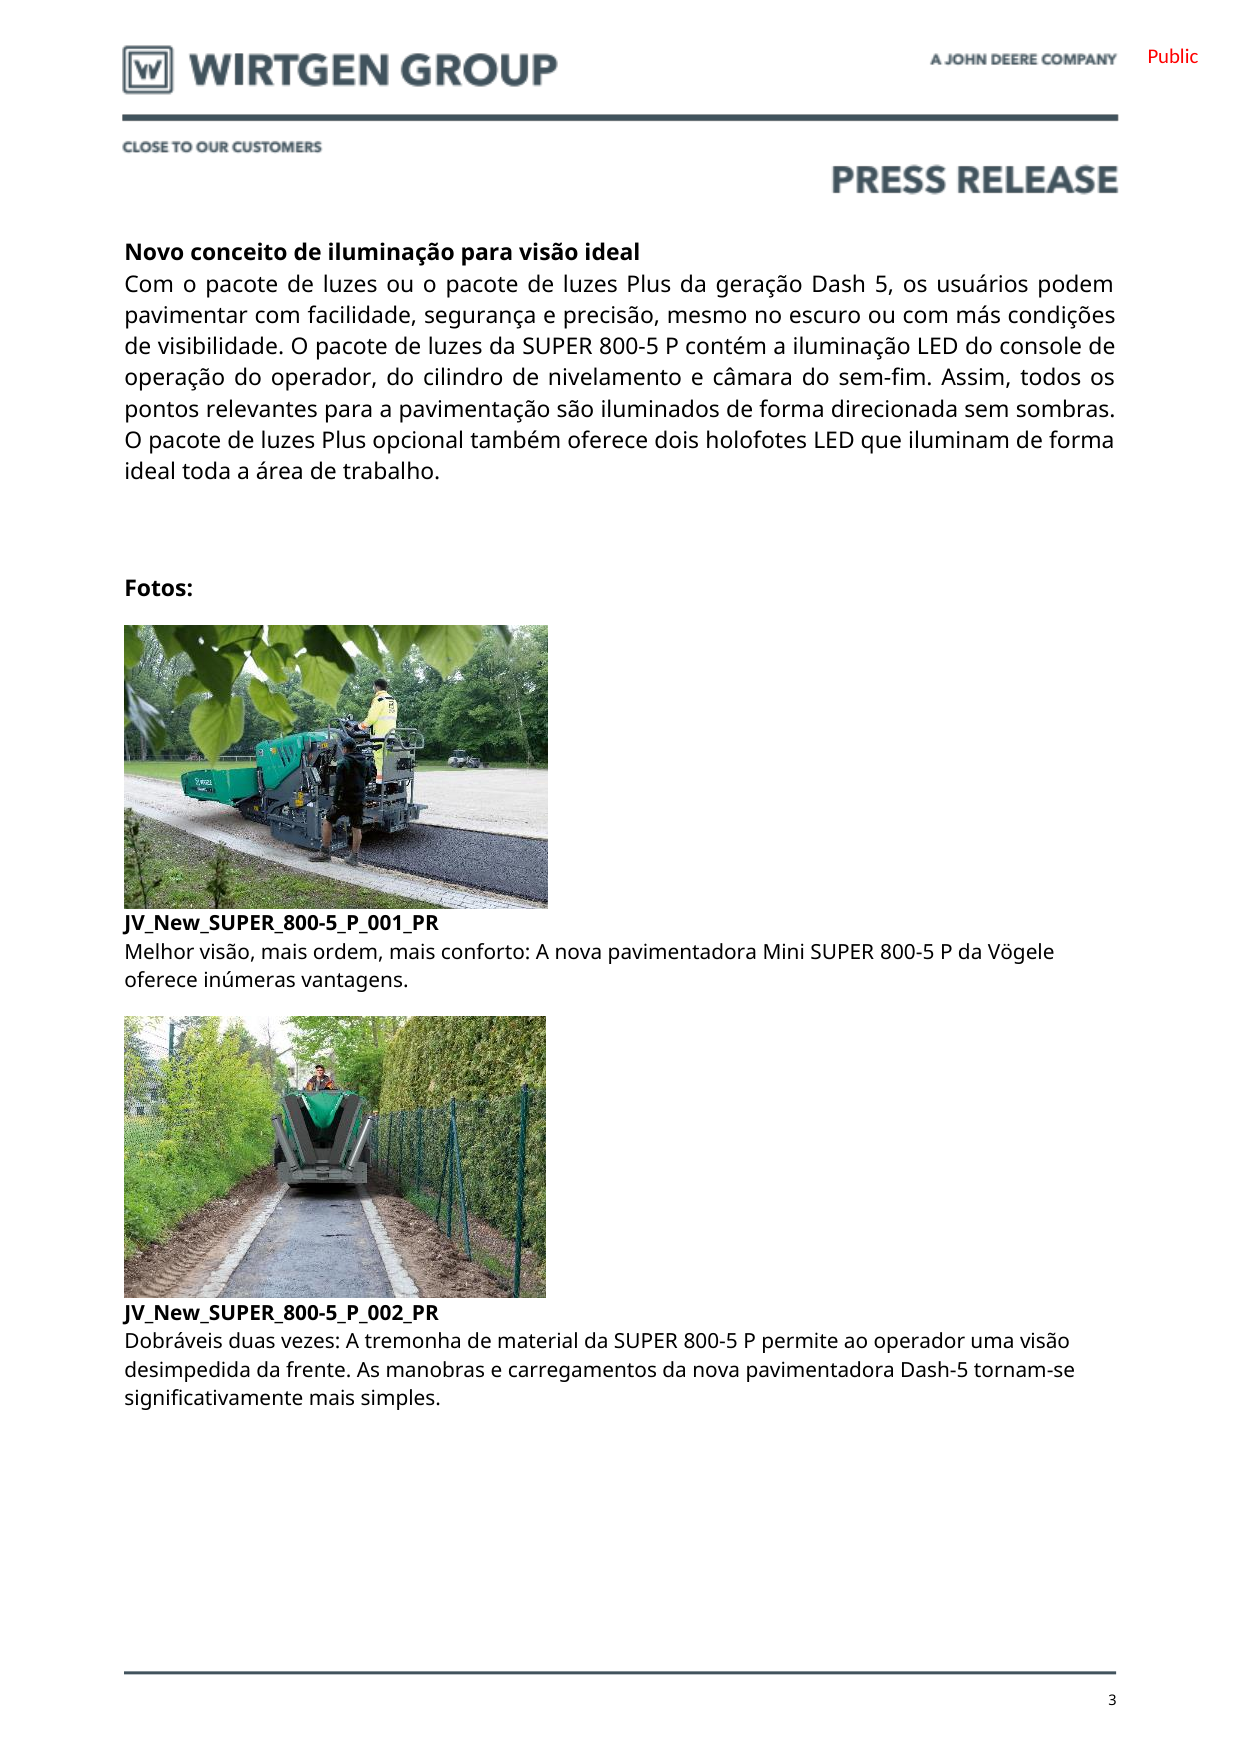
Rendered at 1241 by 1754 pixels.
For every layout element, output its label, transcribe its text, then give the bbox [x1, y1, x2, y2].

text Com o pacote de luzes ou o pacote de luzes Plus da geração Dash 5, os usuários podem pavimentar com facilidade, segurança e precisão, mesmo no escuro ou com más condições de visibilidade. O pacote de luzes da SUPER 800-5 P contém a iluminação LED do console de operação do operador, do cilindro de nivelamento e câmara do sem-fim. Assim, todos os pontos relevantes para a pavimentação são iluminados de forma direcionada sem sombras. O pacote de luzes Plus opcional também oferece dois holofotes LED que iluminam de forma ideal toda a área de trabalho. [124, 267, 1116, 486]
text Novo conceito de iluminação para visão ideal [124, 236, 1116, 267]
text Fotos: [124, 572, 1116, 603]
text Dobráveis duas vezes: A tremonha de material da SUPER 800-5 P permite ao operador uma visão desimpedida da frente. As manobras e carregamentos da nova pavimentadora Dash-5 tornam-se significativamente mais simples. [124, 1326, 1116, 1412]
picture [124, 1016, 546, 1298]
text Melhor visão, mais ordem, mais conforto: A nova pavimentadora Mini SUPER 800-5 P da Vögele oferece inúmeras vantagens. [124, 937, 1116, 994]
picture [124, 625, 548, 909]
